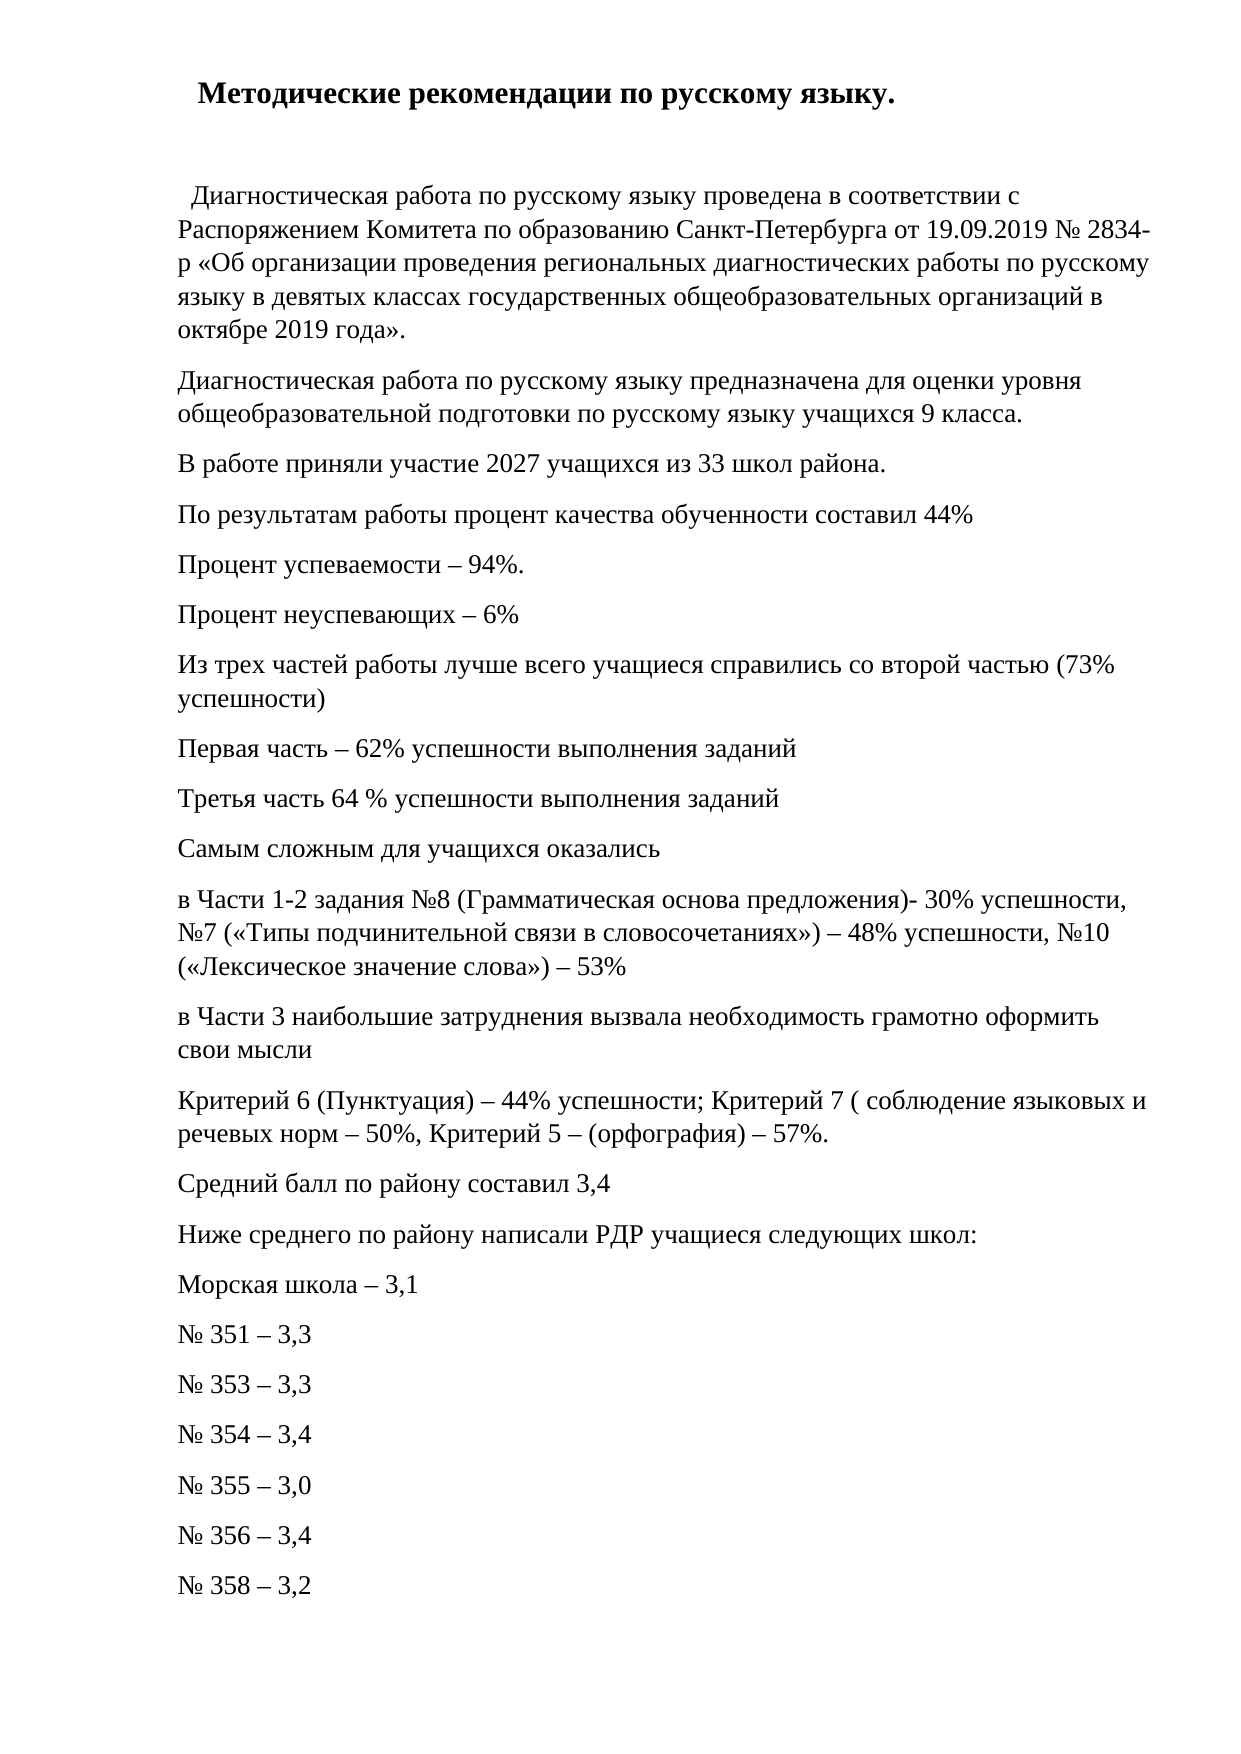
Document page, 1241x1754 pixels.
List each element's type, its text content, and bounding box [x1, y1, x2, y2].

text В работе приняли участие 2027 учащихся из 33 школ района. [177, 448, 1152, 479]
text № 354 – 3,4 [177, 1419, 1152, 1450]
text № 353 – 3,3 [177, 1368, 1152, 1399]
text Средний балл по району составил 3,4 [177, 1168, 1152, 1199]
text в Части 1-2 задания №8 (Грамматическая основа предложения)- 30% успешности, №7 («Типы подчинительной связи в словосочетаниях») – 48% успешности, №10 («Лексическое значение слова») – 53% [177, 883, 1152, 981]
text в Части 3 наибольшие затруднения вызвала необходимость грамотно оформить свои мысли [177, 1000, 1152, 1065]
text Ниже среднего по району написали РДР учащиеся следующих школ: [177, 1218, 1152, 1249]
text № 355 – 3,0 [177, 1469, 1152, 1500]
text № 351 – 3,3 [177, 1318, 1152, 1349]
text Морская школа – 3,1 [177, 1268, 1152, 1299]
text Процент неуспевающих – 6% [177, 598, 1152, 629]
text Из трех частей работы лучше всего учащиеся справились со второй частью (73% успешности) [177, 648, 1152, 713]
text Диагностическая работа по русскому языку проведена в соответствии с Распоряжением Комитета по образованию Санкт-Петербурга от 19.09.2019 № 2834-р «Об организации проведения региональных диагностических работы по русскому языку в девятых классах государственных общеобразовательных организаций в октябре 2019 года». [177, 179, 1152, 345]
text Первая часть – 62% успешности выполнения заданий [177, 732, 1152, 763]
text № 356 – 3,4 [177, 1519, 1152, 1550]
text Процент успеваемости – 94%. [177, 548, 1152, 579]
text Методические рекомендации по русскому языку. [177, 74, 1152, 110]
text Самым сложным для учащихся оказались [177, 833, 1152, 864]
text Критерий 6 (Пунктуация) – 44% успешности; Критерий 7 ( соблюдение языковых и речевых норм – 50%, Критерий 5 – (орфография) – 57%. [177, 1084, 1152, 1148]
text По результатам работы процент качества обученности составил 44% [177, 498, 1152, 529]
text Диагностическая работа по русскому языку предназначена для оценки уровня общеобразовательной подготовки по русскому языку учащихся 9 класса. [177, 364, 1152, 428]
text Третья часть 64 % успешности выполнения заданий [177, 782, 1152, 813]
text № 358 – 3,2 [177, 1569, 1152, 1600]
